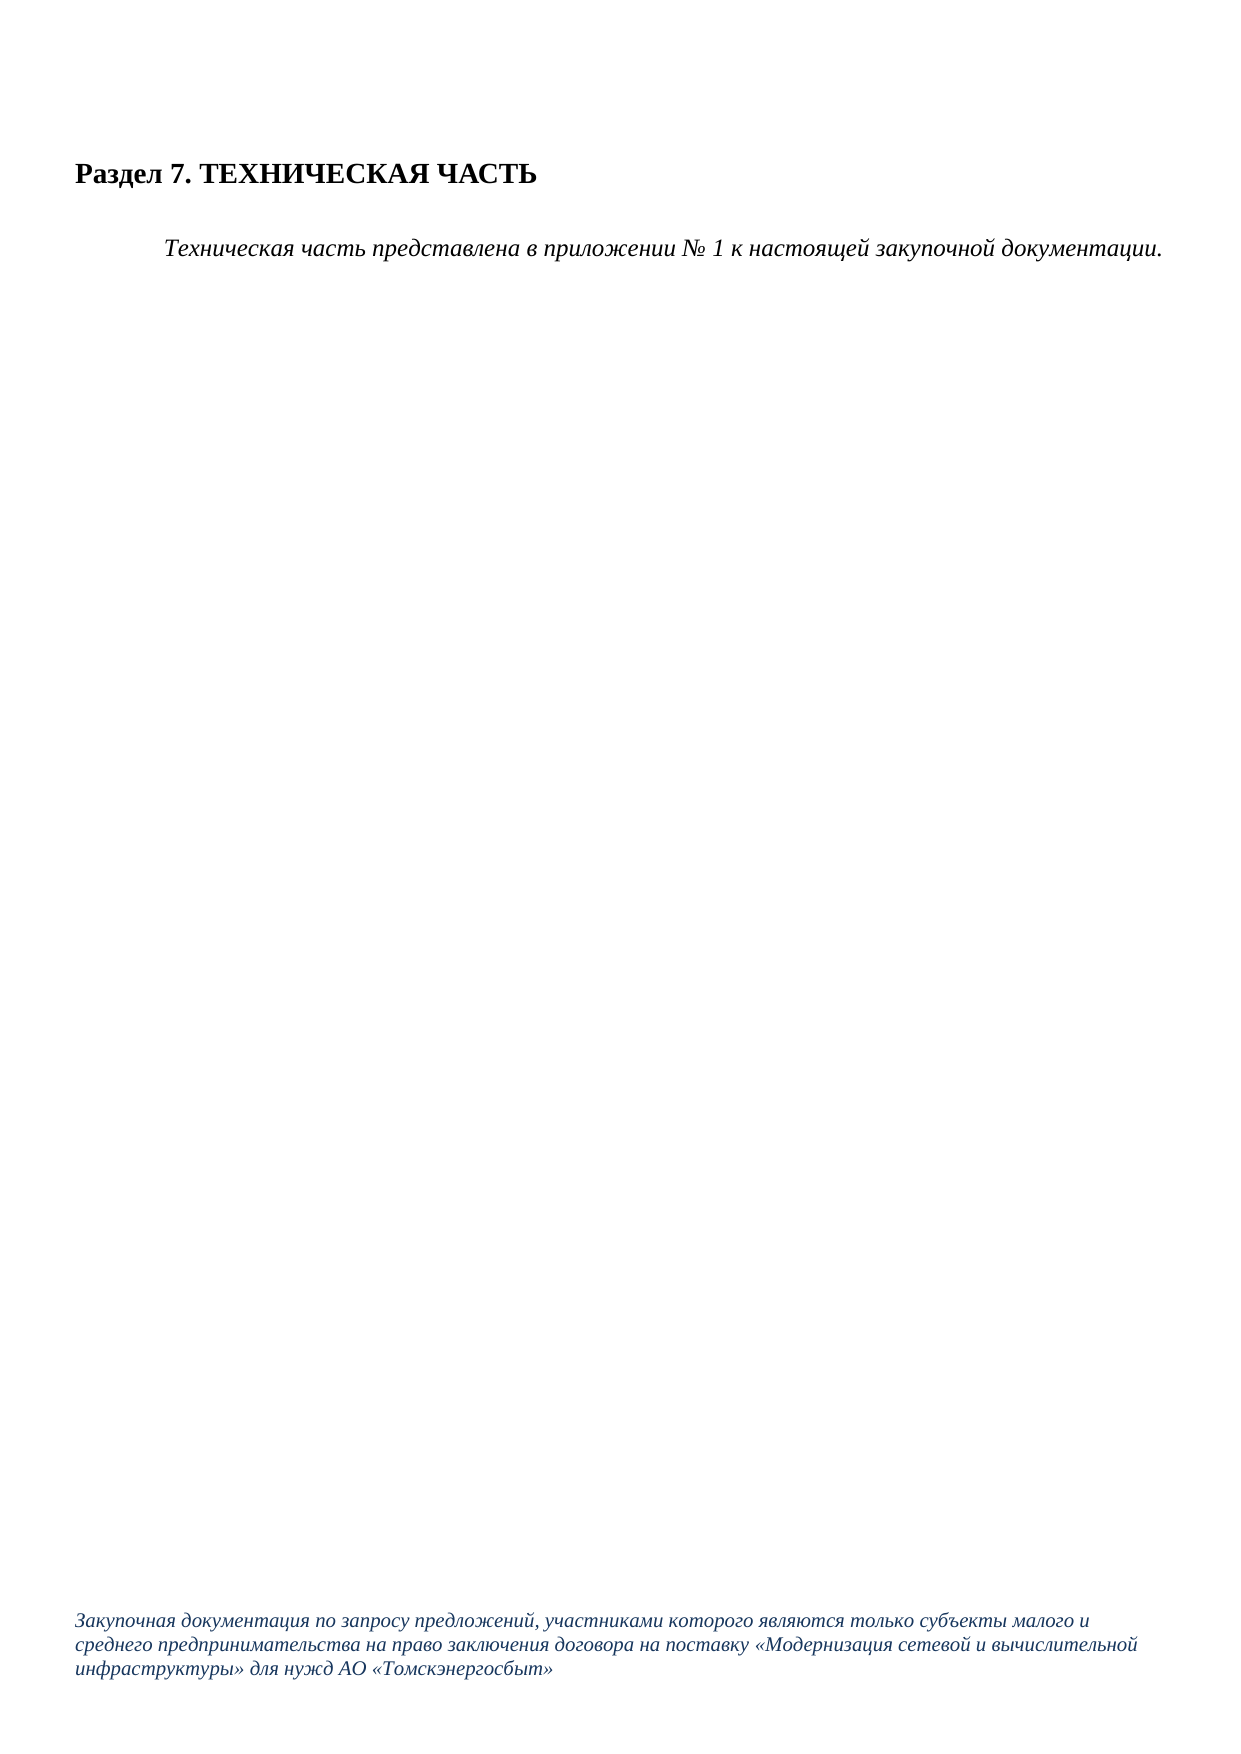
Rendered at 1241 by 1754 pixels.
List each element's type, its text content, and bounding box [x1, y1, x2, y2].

text Техническая часть представлена в приложении № 1 к настоящей закупочной документации. [75, 230, 1165, 263]
subtitle Раздел 7. ТЕХНИЧЕСКАЯ ЧАСТЬ [75, 156, 1165, 190]
